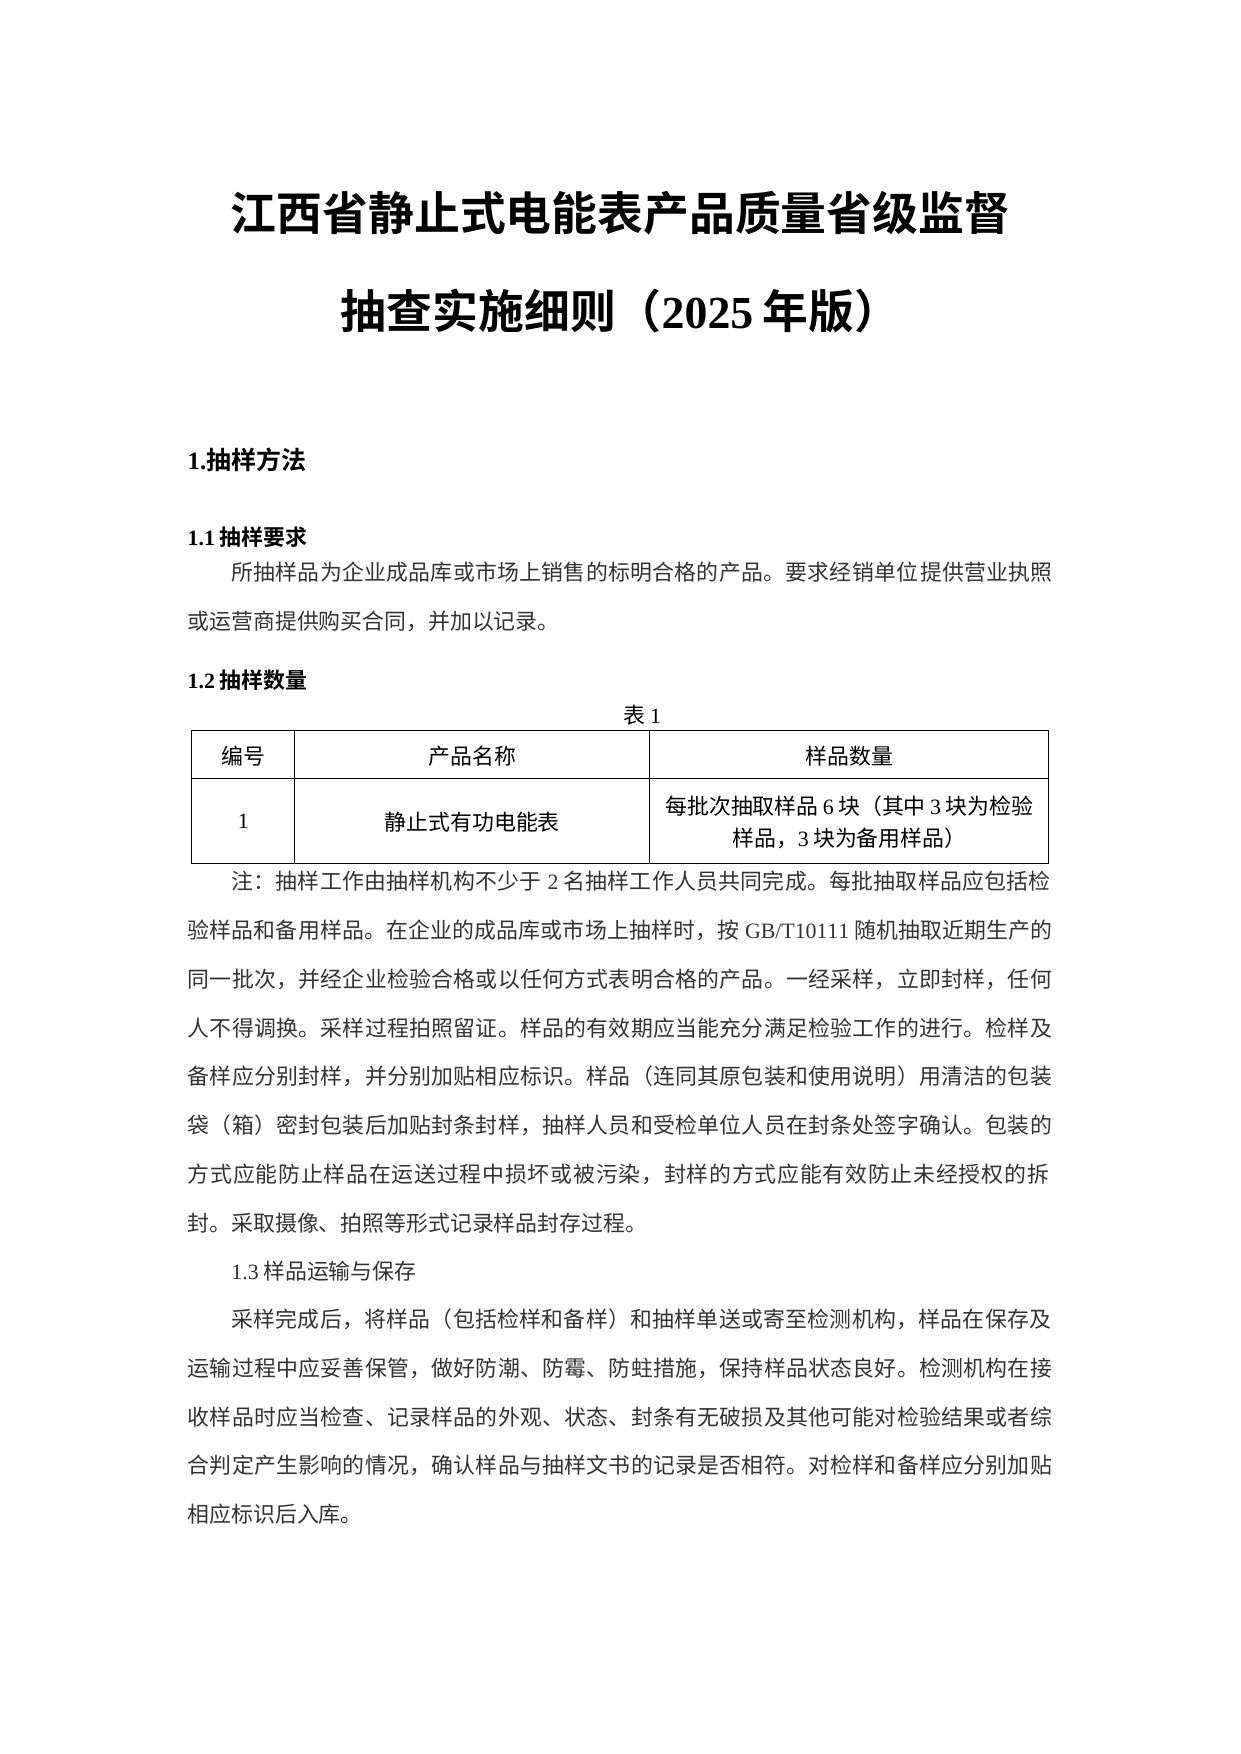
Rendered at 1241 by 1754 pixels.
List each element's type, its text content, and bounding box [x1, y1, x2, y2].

text 1.2抽样数量 [187, 652, 1053, 698]
text 采样完成后，将样品（包括检样和备样）和抽样单送或寄至检测机构，样品在保存及运输过程中应妥善保管，做好防潮、防霉、防蛀措施，保持样品状态良好。检测机构在接收样品时应当检查、记录样品的外观、状态、封条有无破损及其他可能对检验结果或者综合判定产生影响的情况，确认样品与抽样文书的记录是否相符。对检样和备样应分别加贴相应标识后入库。 [187, 1302, 1053, 1529]
table_header 产品名称 [295, 731, 649, 778]
table_cell 每批次抽取样品6块（其中3块为检验样品，3块为备用样品） [650, 779, 1048, 863]
table_header 样品数量 [650, 731, 1048, 778]
text 抽查实施细则（2025年版） [187, 259, 1053, 357]
table_header 编号 [192, 731, 294, 778]
text 1.抽样方法 [187, 426, 1053, 491]
text 1.1抽样要求 [187, 509, 1053, 555]
text 1.3样品运输与保存 [187, 1253, 1053, 1286]
table_cell 静止式有功电能表 [295, 779, 649, 863]
table_cell 1 [192, 779, 294, 863]
text 表1 [187, 698, 1053, 730]
text 所抽样品为企业成品库或市场上销售的标明合格的产品。要求经销单位提供营业执照或运营商提供购买合同，‌并加以记录。 [187, 555, 1053, 636]
text 注：抽样工作由抽样机构不少于2名抽样工作人员共同完成。每批抽取样品应包括检验样品和备用样品。在企业的成品库或市场上抽样时，按GB/T10111随机抽取近期生产的同一批次，并经企业检验合格或以任何方式表明合格的产品。一经采样，立即封样，任何人不得调换。采样过程拍照留证。样品的有效期应当能充分满足检验工作的进行。检样及备样应分别封样，并分别加贴相应标识。样品（连同其原包装和使用说明）用清洁的包装袋（箱）密封包装后加贴封条封样，抽样人员和受检单位人员在封条处签字确认。包装的方式应能防止样品在运送过程中损坏或被污染，封样的方式应能有效防止未经授权的拆封。采取摄像、拍照等形式记录样品封存过程。 [187, 864, 1053, 1238]
text 江西省静止式电能表产品质量省级监督 [187, 162, 1053, 259]
